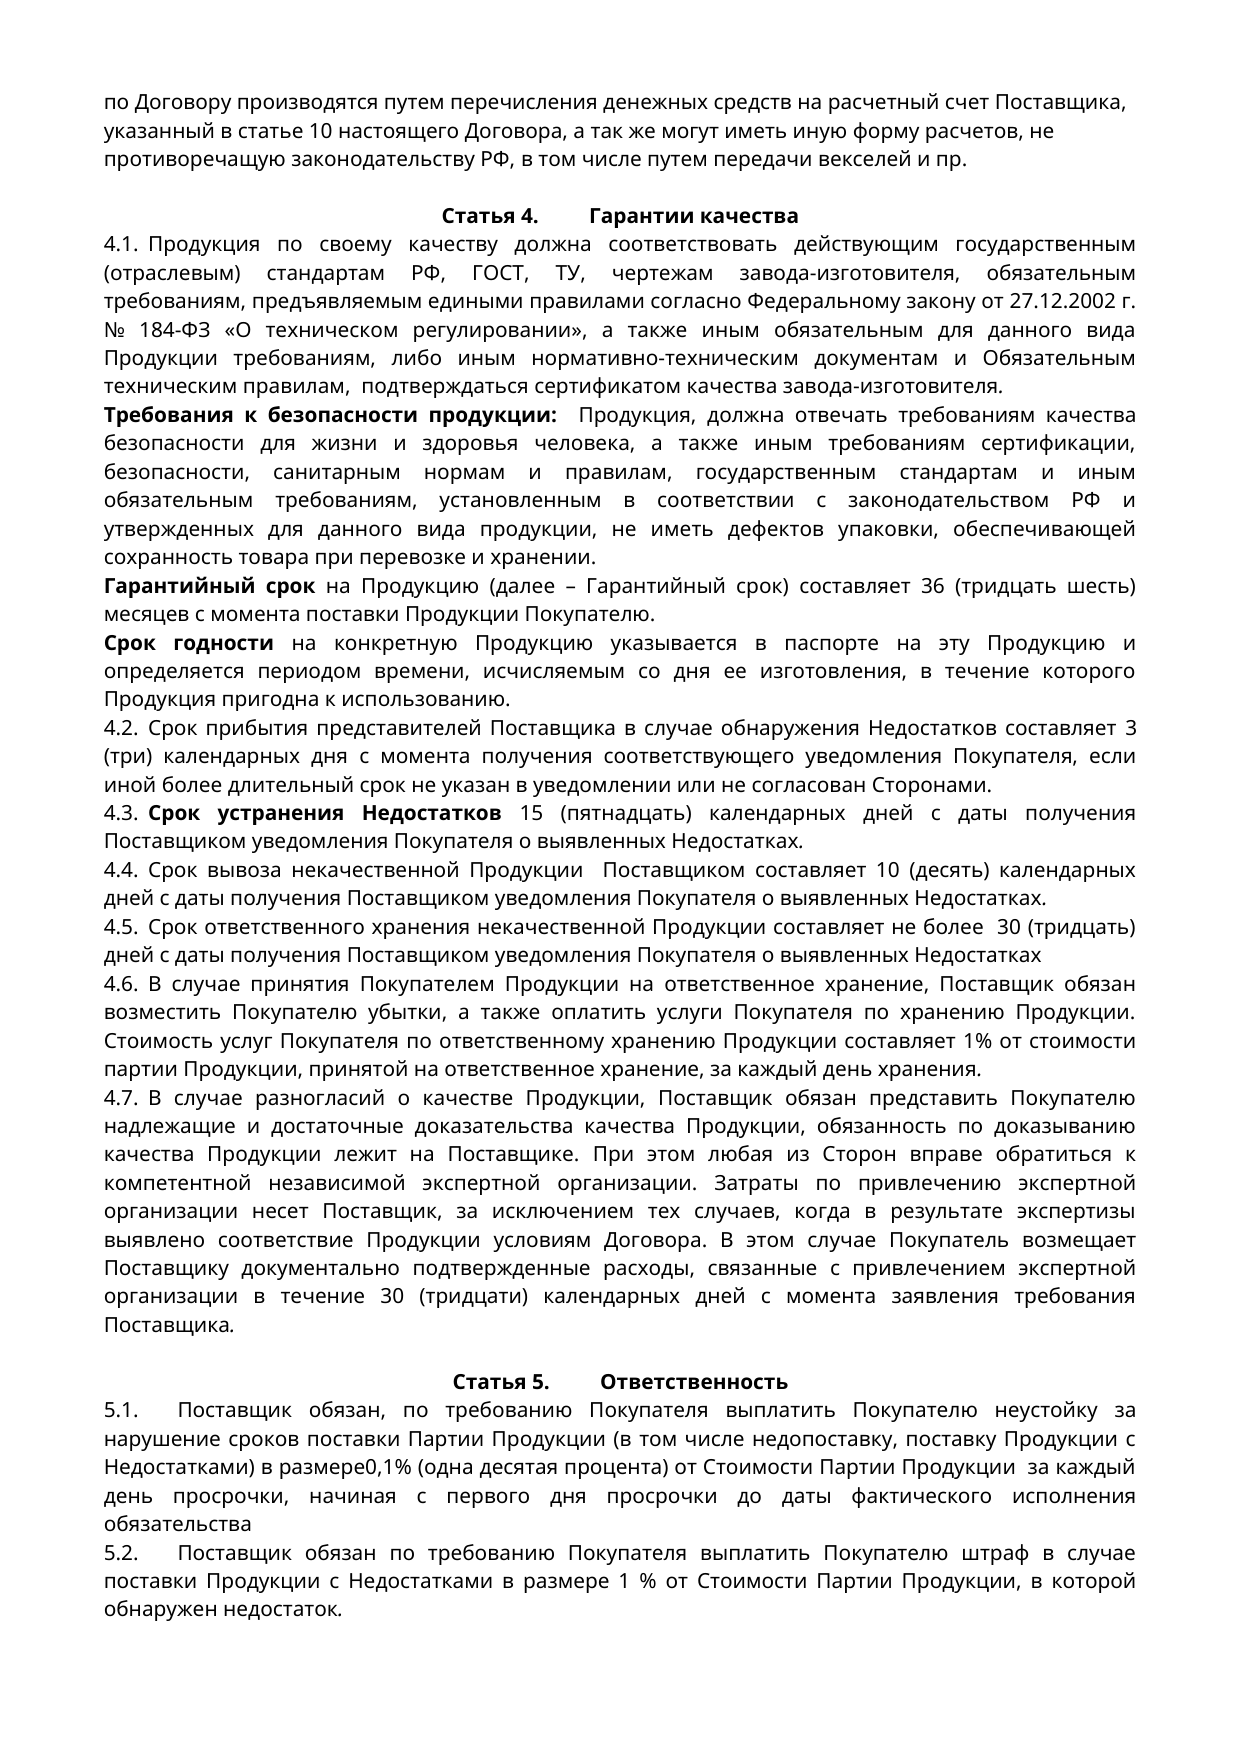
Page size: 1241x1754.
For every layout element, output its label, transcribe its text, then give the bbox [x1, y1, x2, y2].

list Срок прибытия представителей Поставщика в случае обнаружения Недостатков составляет 3 (три) календарных дня с момента получения соответствующего уведомления Покупателя, если иной более длительный срок не указан в уведомлении или не согласован Сторонами. [103, 713, 1137, 798]
list Поставщик обязан, по требованию Покупателя выплатить Покупателю неустойку за нарушение сроков поставки Партии Продукции (в том числе недопоставку, поставку Продукции с Недостатками) в размере0,1% (одна десятая процента) от Стоимости Партии Продукции за каждый день просрочки, начиная с первого дня просрочки до даты фактического исполнения обязательства [103, 1395, 1137, 1538]
list В случае разногласий о качестве Продукции, Поставщик обязан представить Покупателю надлежащие и достаточные доказательства качества Продукции, обязанность по доказыванию качества Продукции лежит на Поставщике. При этом любая из Сторон вправе обратиться к компетентной независимой экспертной организации. Затраты по привлечению экспертной организации несет Поставщик, за исключением тех случаев, когда в результате экспертизы выявлено соответствие Продукции условиям Договора. В этом случае Покупатель возмещает Поставщику документально подтвержденные расходы, связанные с привлечением экспертной организации в течение 30 (тридцати) календарных дней с момента заявления требования Поставщика. [103, 1083, 1137, 1338]
list Ответственность [103, 1367, 1137, 1395]
list Гарантии качества [103, 201, 1137, 229]
list Срок ответственного хранения некачественной Продукции составляет не более 30 (тридцать) дней с даты получения Поставщиком уведомления Покупателя о выявленных Недостатках [103, 912, 1137, 969]
text Гарантийный срок на Продукцию (далее – Гарантийный срок) составляет 36 (тридцать шесть) месяцев с момента поставки Продукции Покупателю. [103, 571, 1137, 628]
text Требования к безопасности продукции: Продукция, должна отвечать требованиям качества безопасности для жизни и здоровья человека, а также иным требованиям сертификации, безопасности, санитарным нормам и правилам, государственным стандартам и иным обязательным требованиям, установленным в соответствии с законодательством РФ и утвержденных для данного вида продукции, не иметь дефектов упаковки, обеспечивающей сохранность товара при перевозке и хранении. [103, 400, 1137, 571]
list Продукция по своему качеству должна соответствовать действующим государственным (отраслевым) стандартам РФ, ГОСТ, ТУ, чертежам завода-изготовителя, обязательным требованиям, предъявляемым едиными правилами согласно Федеральному закону от 27.12.2002 г. № 184-ФЗ «О техническом регулировании», а также иным обязательным для данного вида Продукции требованиям, либо иным нормативно-техническим документам и Обязательным техническим правилам, подтверждаться сертификатом качества завода-изготовителя. [103, 229, 1137, 400]
text Срок годности на конкретную Продукцию указывается в паспорте на эту Продукцию и определяется периодом времени, исчисляемым со дня ее изготовления, в течение которого Продукция пригодна к использованию. [103, 628, 1137, 713]
list Поставщик обязан по требованию Покупателя выплатить Покупателю штраф в случае поставки Продукции с Недостатками в размере 1 % от Стоимости Партии Продукции, в которой обнаружен недостаток. [103, 1538, 1137, 1623]
list Срок устранения Недостатков 15 (пятнадцать) календарных дней с даты получения Поставщиком уведомления Покупателя о выявленных Недостатках. [103, 798, 1137, 855]
list Срок вывоза некачественной Продукции Поставщиком составляет 10 (десять) календарных дней с даты получения Поставщиком уведомления Покупателя о выявленных Недостатках. [103, 855, 1137, 912]
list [103, 87, 1137, 173]
list В случае принятия Покупателем Продукции на ответственное хранение, Поставщик обязан возместить Покупателю убытки, а также оплатить услуги Покупателя по хранению Продукции. Стоимость услуг Покупателя по ответственному хранению Продукции составляет 1% от стоимости партии Продукции, принятой на ответственное хранение, за каждый день хранения. [103, 969, 1137, 1083]
